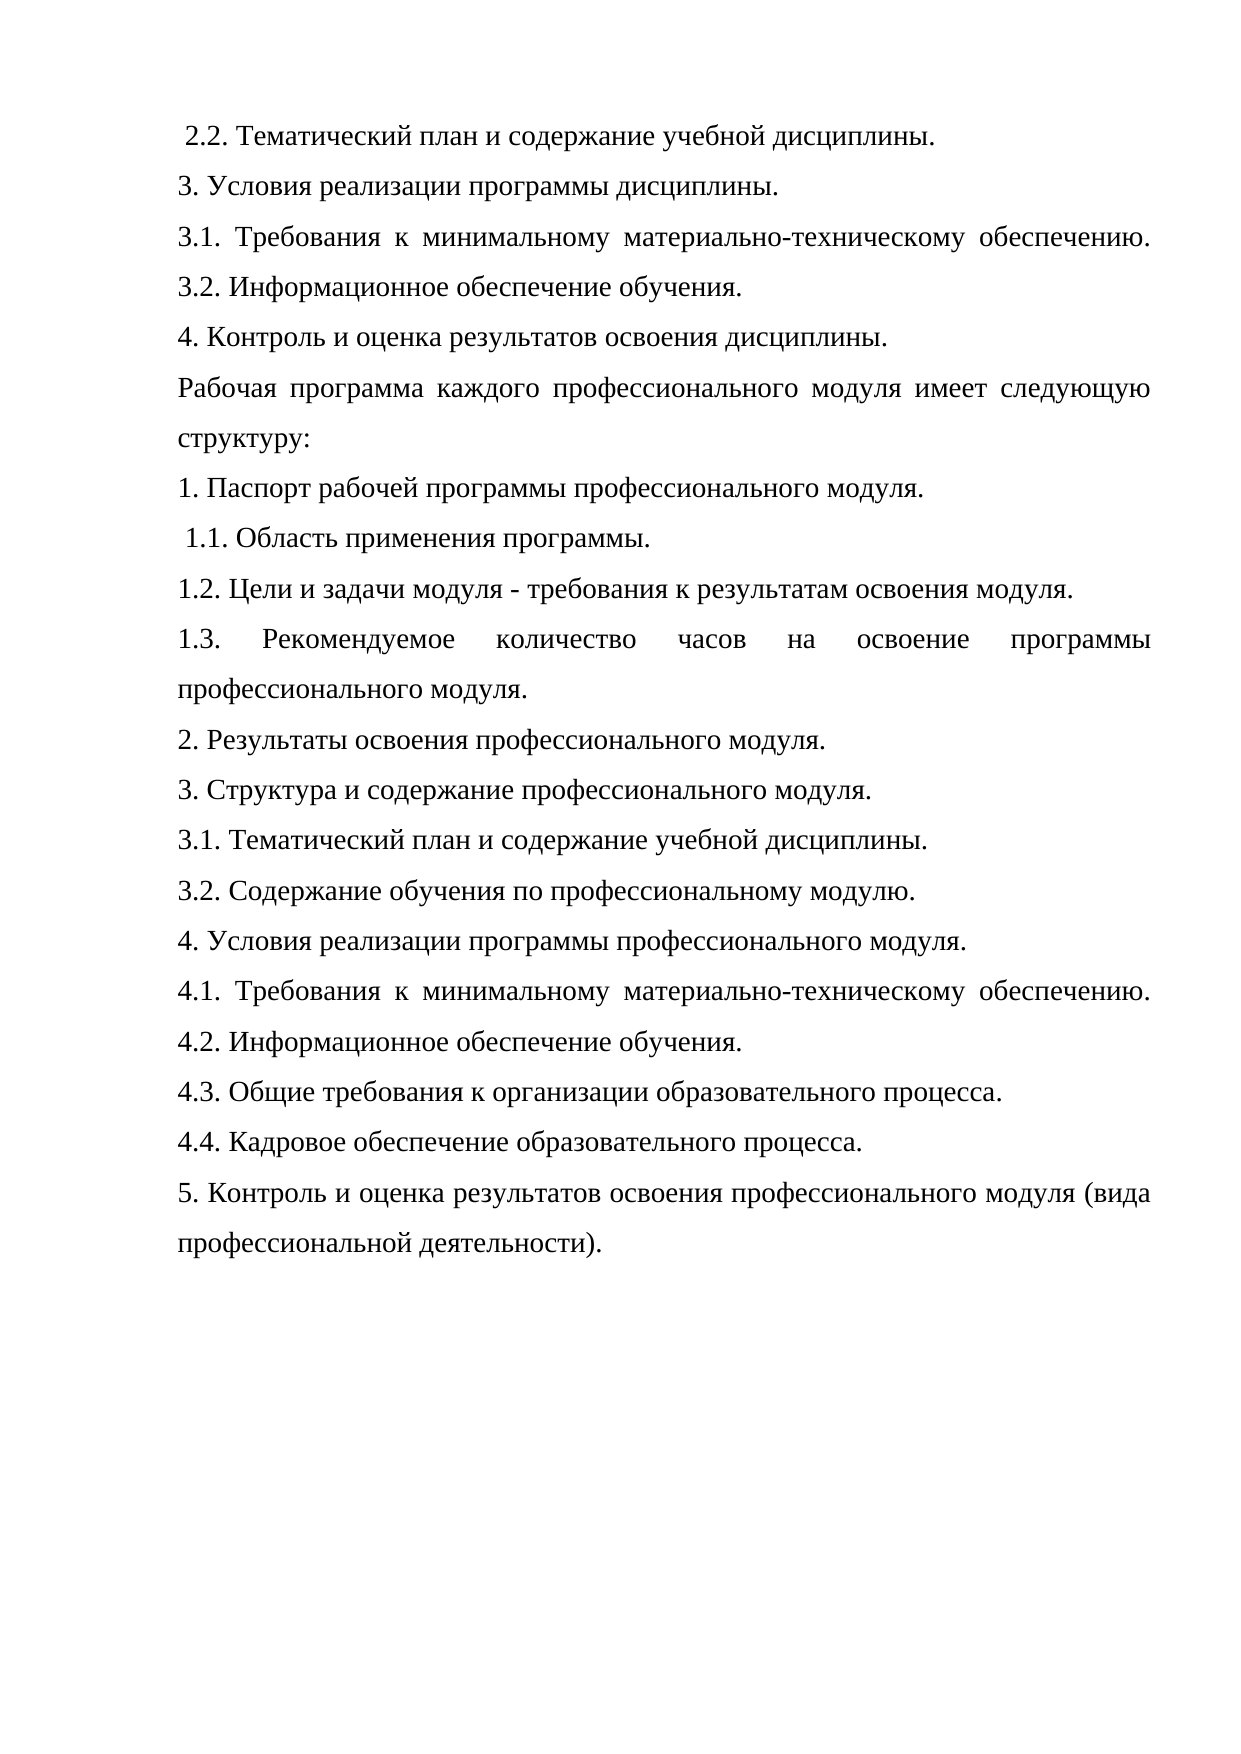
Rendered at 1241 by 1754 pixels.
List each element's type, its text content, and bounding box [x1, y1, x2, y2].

text 2. Результаты освоения профессионального модуля. [177, 722, 1152, 755]
text 4.3. Общие требования к организации образовательного процесса. [177, 1074, 1152, 1108]
text 1.2. Цели и задачи модуля - требования к результатам освоения модуля. [177, 571, 1152, 604]
text 3.2. Содержание обучения по профессиональному модулю. [177, 873, 1152, 906]
text 4.1. Требования к минимальному материально-техническому обеспечению. 4.2. Информационное обеспечение обучения. [177, 973, 1152, 1057]
text 1.3. Рекомендуемое количество часов на освоение программы профессионального модуля. [177, 621, 1152, 705]
text 3. Структура и содержание профессионального модуля. [177, 772, 1152, 806]
text 1. Паспорт рабочей программы профессионального модуля. [177, 470, 1152, 504]
text 4. Условия реализации программы профессионального модуля. [177, 923, 1152, 957]
text 3.1. Требования к минимальному материально-техническому обеспечению. 3.2. Информационное обеспечение обучения. [177, 219, 1152, 303]
text 4. Контроль и оценка результатов освоения дисциплины. [177, 319, 1152, 353]
text 5. Контроль и оценка результатов освоения профессионального модуля (вида профессиональной деятельности). [177, 1175, 1152, 1258]
text 1.1. Область применения программы. [177, 521, 1152, 554]
text 4.4. Кадровое обеспечение образовательного процесса. [177, 1124, 1152, 1158]
text Рабочая программа каждого профессионального модуля имеет следующую структуру: [177, 370, 1152, 453]
text 3. Условия реализации программы дисциплины. [177, 168, 1152, 202]
text 2.2. Тематический план и содержание учебной дисциплины. [177, 118, 1152, 152]
text 3.1. Тематический план и содержание учебной дисциплины. [177, 822, 1152, 856]
